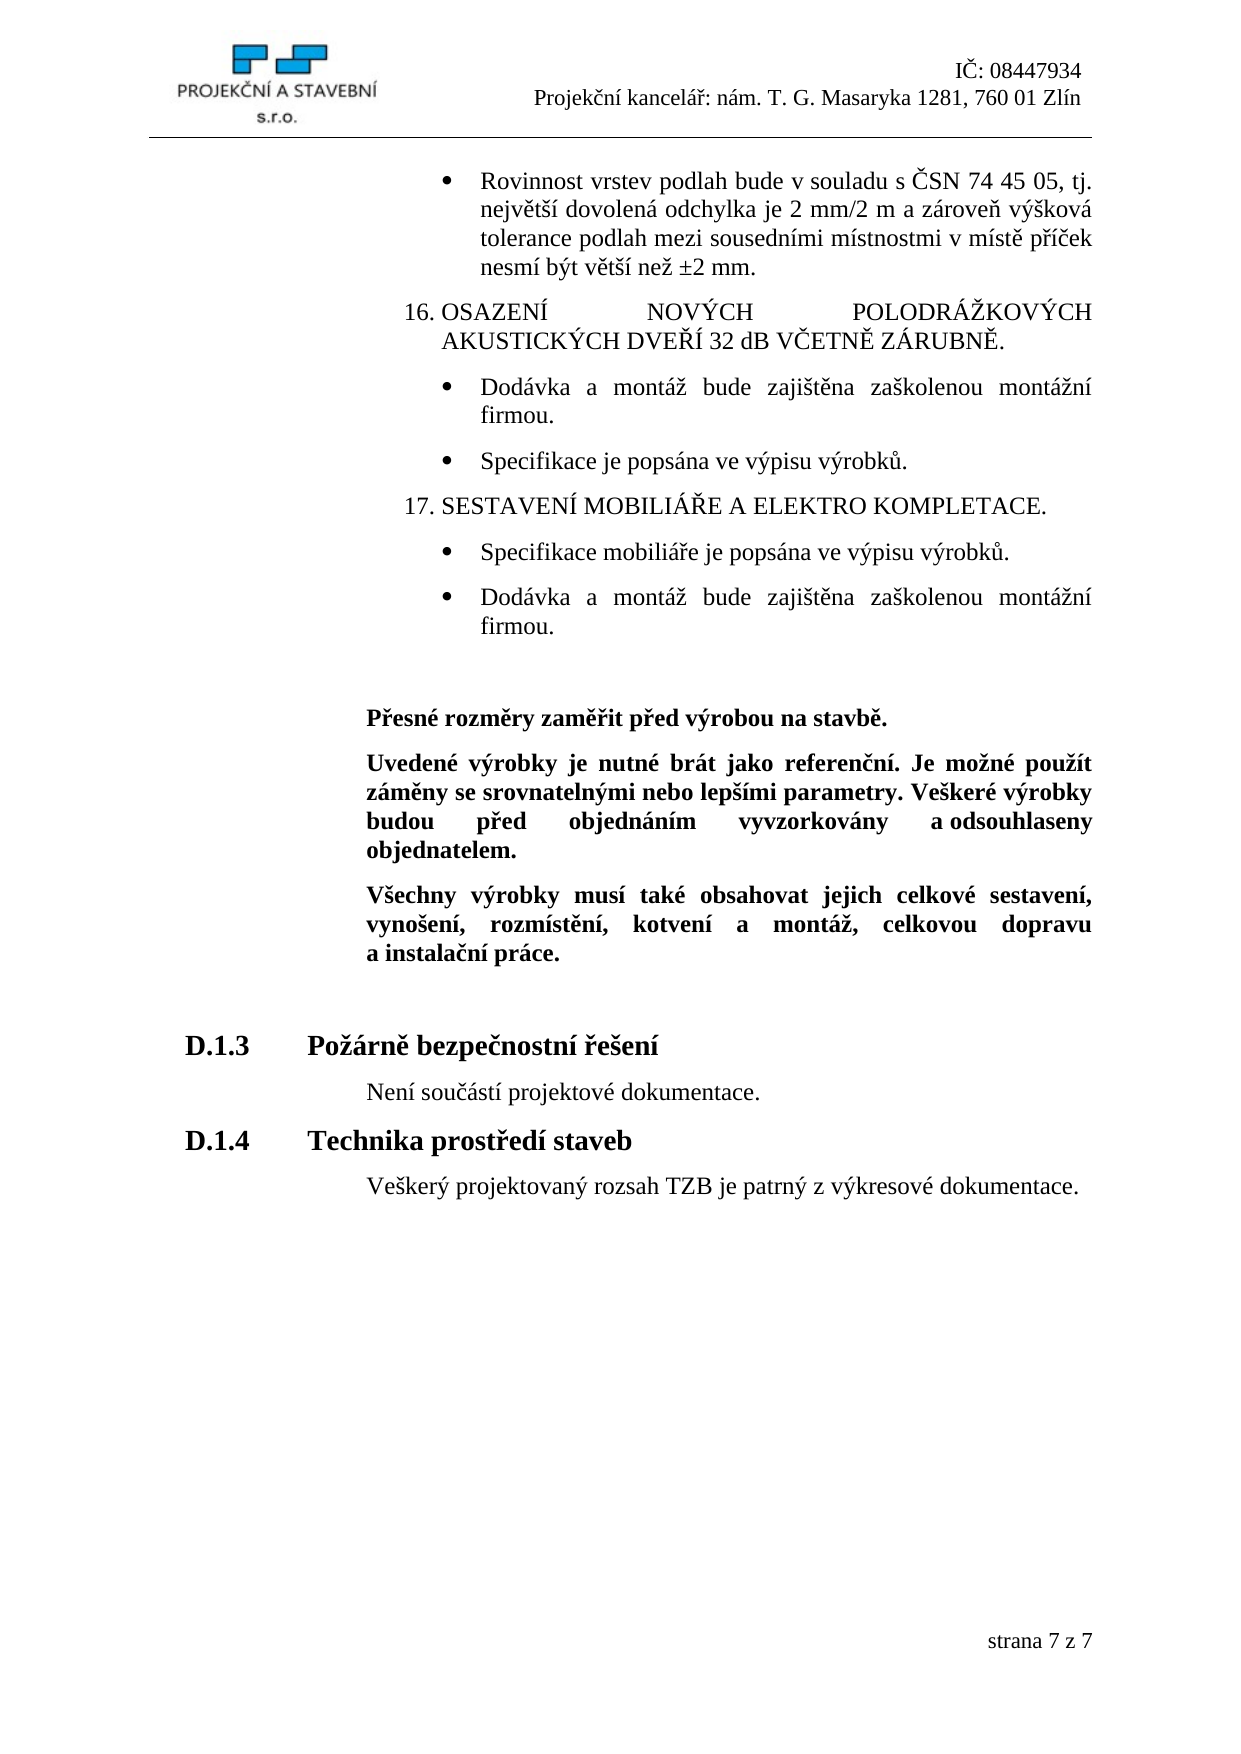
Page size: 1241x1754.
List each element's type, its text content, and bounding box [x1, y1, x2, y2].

list Dodávka a montáž bude zajištěna zaškolenou montážní firmou. [443, 582, 1093, 639]
list Specifikace mobiliáře je popsána ve výpisu výrobků. [443, 537, 1093, 565]
text Přesné rozměry zaměřit před výrobou na stavbě. [366, 703, 1093, 732]
picture [159, 30, 389, 135]
text Veškerý projektovaný rozsah TZB je patrný z výkresové dokumentace. [366, 1171, 1093, 1200]
list Dodávka a montáž bude zajištěna zaškolenou montážní firmou. [443, 372, 1093, 429]
list OSAZENÍ NOVÝCH POLODRÁŽKOVÝCH AKUSTICKÝCH DVEŘÍ 32 dB VČETNĚ ZÁRUBNĚ. [404, 297, 1093, 355]
list Rovinnost vrstev podlah bude v souladu s ČSN 74 45 05, tj. největší dovolená odchylka je 2 mm/2 m a zároveň výšková tolerance podlah mezi sousedními místnostmi v místě příček nesmí být větší než ±2 mm. [443, 166, 1093, 281]
list Specifikace je popsána ve výpisu výrobků. [443, 446, 1093, 474]
list SESTAVENÍ MOBILIÁŘE A ELEKTRO KOMPLETACE. [404, 491, 1093, 520]
text Požárně bezpečnostní řešení [185, 1028, 1093, 1062]
text Není součástí projektové dokumentace. [366, 1077, 1093, 1106]
text Uvedené výrobky je nutné brát jako referenční. Je možné použít záměny se srovnatelnými nebo lepšími parametry. Veškeré výrobky budou před objednáním vyvzorkovány a odsouhlaseny objednatelem. [366, 748, 1093, 863]
text Technika prostředí staveb [185, 1123, 1093, 1156]
text Všechny výrobky musí také obsahovat jejich celkové sestavení, vynošení, rozmístění, kotvení a montáž, celkovou dopravu a instalační práce. [366, 880, 1093, 966]
